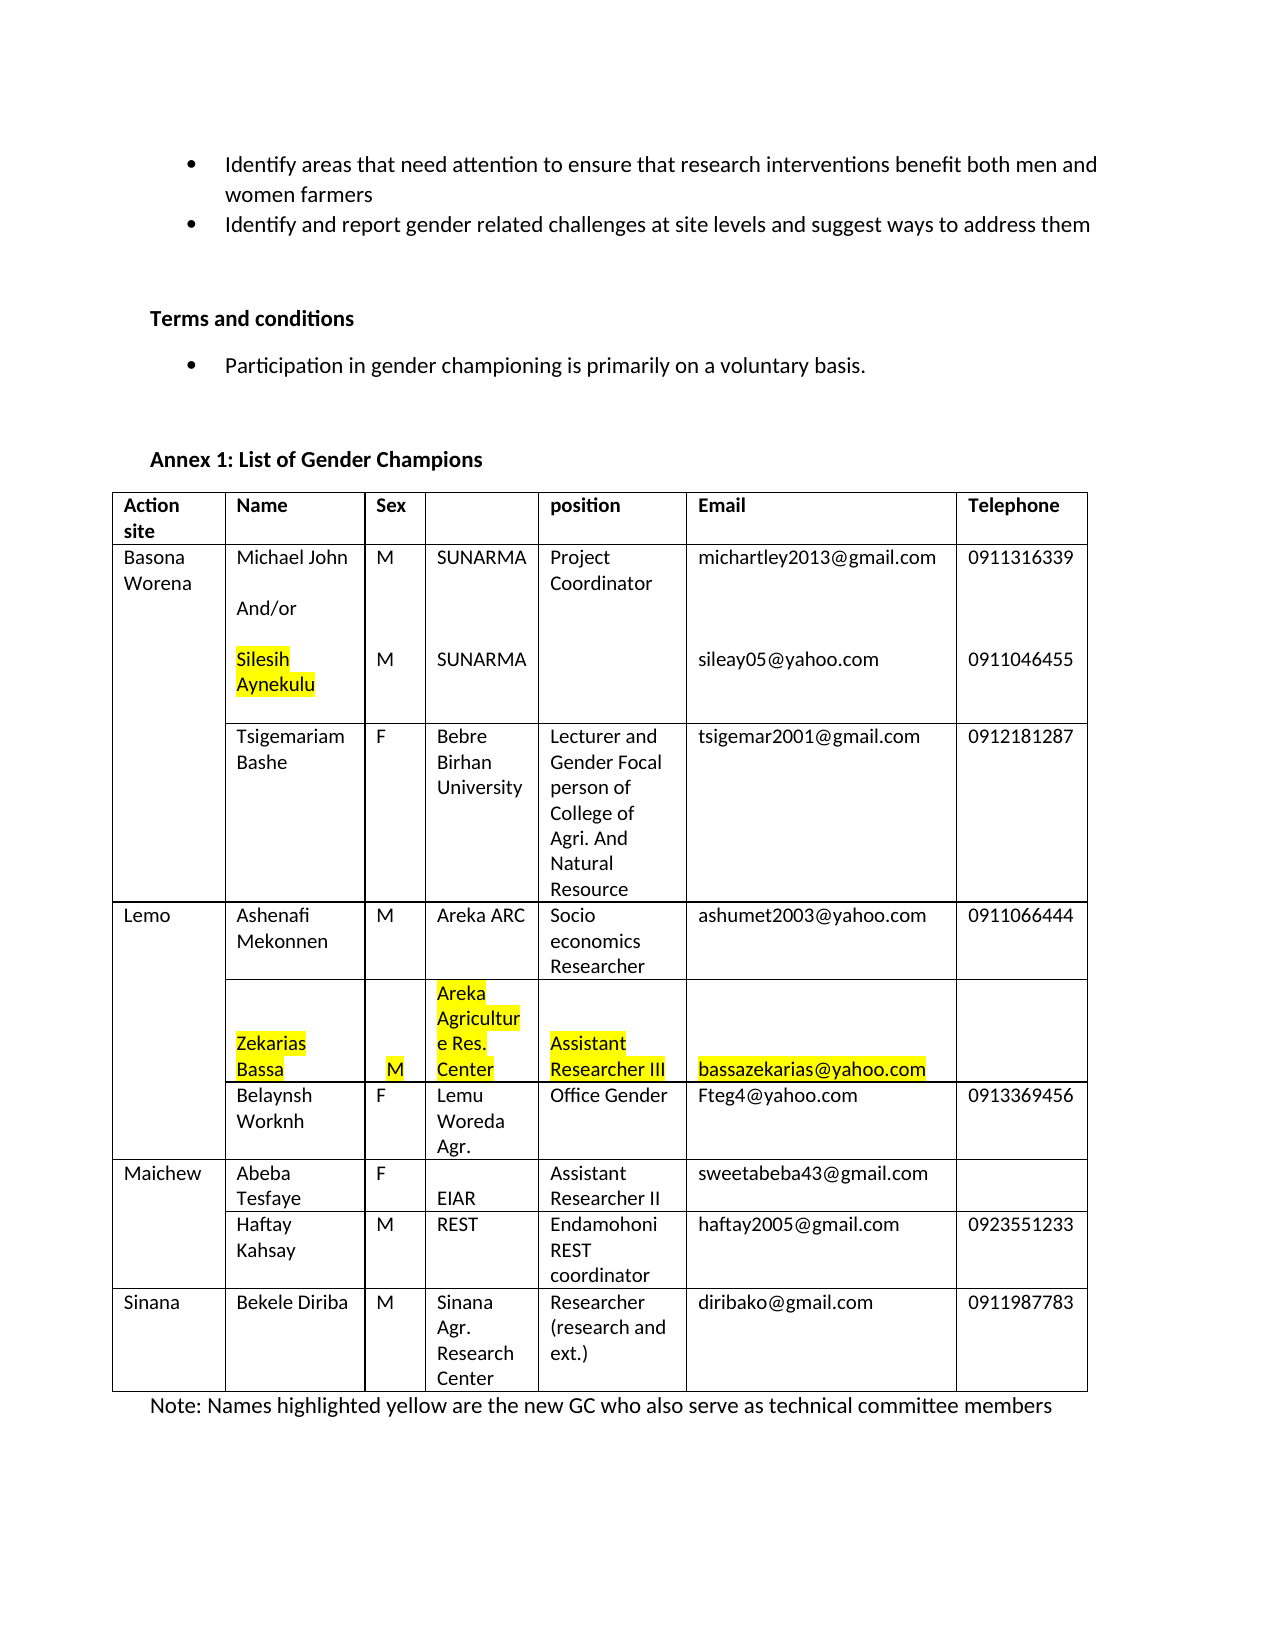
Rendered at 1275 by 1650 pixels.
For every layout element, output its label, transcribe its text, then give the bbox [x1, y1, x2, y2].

table_cell Lemu Woreda Agr. [426, 1083, 538, 1159]
table_cell Maichew [113, 1160, 225, 1288]
text Note: Names highlighted yellow are the new GC who also serve as technical committee members [150, 1392, 1125, 1420]
table_header Action site [113, 493, 225, 543]
table_cell Belaynsh Worknh [226, 1083, 364, 1159]
table_cell Tsigemariam Bashe [226, 724, 364, 901]
table_cell F [366, 1083, 425, 1159]
table_cell Sinana [113, 1289, 225, 1391]
table_cell Areka ARC [426, 903, 538, 979]
table_cell F [366, 724, 425, 901]
table_cell [957, 1160, 1087, 1211]
table_cell Zekarias Bassa [226, 980, 364, 1081]
table_cell Michael John And/or Silesih Aynekulu [226, 545, 364, 722]
table_header Email [687, 493, 956, 543]
table_cell Researcher (research and ext.) [539, 1289, 686, 1391]
table_cell Ashenafi Mekonnen [226, 903, 364, 979]
table_header Telephone [957, 493, 1087, 543]
table_cell Assistant Researcher III [539, 980, 686, 1081]
table_cell ashumet2003@yahoo.com [687, 903, 956, 979]
table_header [426, 493, 538, 543]
table_cell Fteg4@yahoo.com [687, 1083, 956, 1159]
table_cell diribako@gmail.com [687, 1289, 956, 1391]
list Participation in gender championing is primarily on a voluntary basis. [187, 351, 1125, 379]
table_cell [957, 980, 1087, 1081]
table_cell Assistant Researcher II [539, 1160, 686, 1211]
table_cell M [366, 903, 425, 979]
table_cell haftay2005@gmail.com [687, 1212, 956, 1288]
table_cell M [366, 1212, 425, 1288]
table_cell 0913369456 [957, 1083, 1087, 1159]
table_cell M [366, 1289, 425, 1391]
table_cell tsigemar2001@gmail.com [687, 724, 956, 901]
table_cell Basona Worena [113, 545, 225, 901]
table_cell REST [426, 1212, 538, 1288]
table_cell 0911066444 [957, 903, 1087, 979]
table_cell 0911316339 0911046455 [957, 545, 1087, 722]
table_cell Lemo [113, 903, 225, 1159]
table_cell Project Coordinator [539, 545, 686, 722]
table_cell Haftay Kahsay [226, 1212, 364, 1288]
table_cell Lecturer and Gender Focal person of College of Agri. And Natural Resource [539, 724, 686, 901]
table_cell Sinana Agr. Research Center [426, 1289, 538, 1391]
table_header Sex [366, 493, 425, 543]
table_cell SUNARMA SUNARMA [426, 545, 538, 722]
text Terms and conditions [150, 304, 1125, 332]
table_cell Bebre Birhan University [426, 724, 538, 901]
list Identify and report gender related challenges at site levels and suggest ways to address them [187, 210, 1125, 238]
table_header position [539, 493, 686, 543]
table_cell Abeba Tesfaye [226, 1160, 364, 1211]
table_header Name [226, 493, 364, 543]
table_cell EIAR [426, 1160, 538, 1211]
table_cell 0911987783 [957, 1289, 1087, 1391]
table_cell Bekele Diriba [226, 1289, 364, 1391]
table_cell Socio economics Researcher [539, 903, 686, 979]
table_cell M [366, 980, 425, 1081]
text Annex 1: List of Gender Champions [150, 445, 1125, 473]
table_cell Areka Agriculture Res. Center [486, 980, 538, 1081]
table_cell bassazekarias@yahoo.com [687, 980, 956, 1081]
table_cell Office Gender [539, 1083, 686, 1159]
table_cell M M [366, 545, 425, 722]
table_cell 0912181287 [957, 724, 1087, 901]
table_cell 0923551233 [957, 1212, 1087, 1288]
table_cell Endamohoni REST coordinator [539, 1212, 686, 1288]
table_cell F [366, 1160, 425, 1211]
list Identify areas that need attention to ensure that research interventions benefit both men and women farmers [187, 150, 1125, 208]
table_cell sweetabeba43@gmail.com [687, 1160, 956, 1211]
table_cell michartley2013@gmail.com sileay05@yahoo.com [687, 545, 956, 722]
